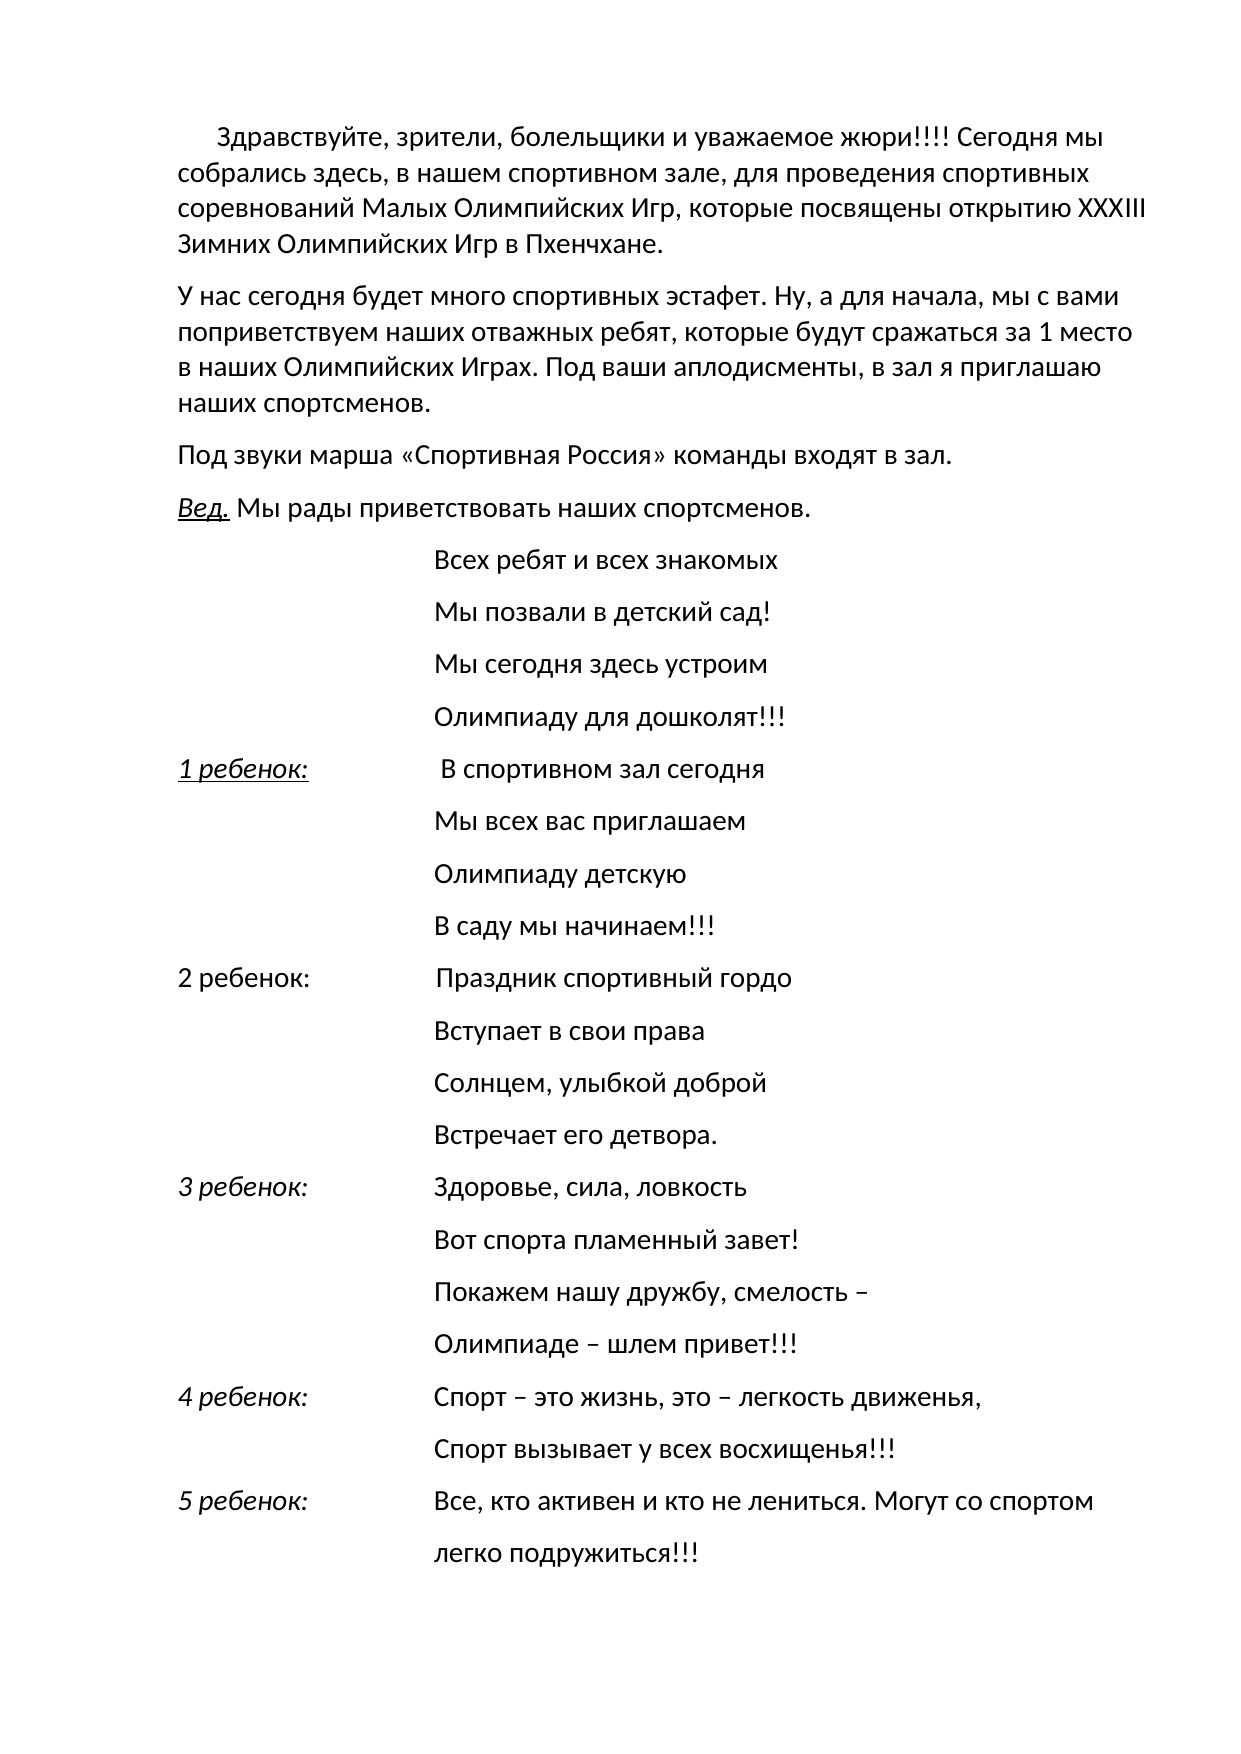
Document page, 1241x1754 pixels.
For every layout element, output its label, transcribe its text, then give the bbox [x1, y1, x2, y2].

text Олимпиаде – шлем привет!!! [177, 1325, 1152, 1361]
text Мы всех вас приглашаем [177, 802, 1152, 838]
text Спорт вызывает у всех восхищенья!!! [177, 1430, 1152, 1466]
text Всех ребят и всех знакомых [177, 541, 1152, 577]
text Солнцем, улыбкой доброй [177, 1064, 1152, 1099]
text У нас сегодня будет много спортивных эстафет. Ну, а для начала, мы с вами поприветствуем наших отважных ребят, которые будут сражаться за 1 место в наших Олимпийских Играх. Под ваши аплодисменты, в зал я приглашаю наших спортсменов. [177, 277, 1152, 420]
text легко подружиться!!! [177, 1534, 1152, 1570]
text Вот спорта пламенный завет! [177, 1221, 1152, 1256]
text 2 ребенок: Праздник спортивный гордо [177, 959, 1152, 995]
text Олимпиаду для дошколят!!! [177, 698, 1152, 733]
text 4 ребенок: Спорт – это жизнь, это – легкость движенья, [177, 1378, 1152, 1413]
text 3 ребенок: Здоровье, сила, ловкость [177, 1168, 1152, 1204]
text Здравствуйте, зрители, болельщики и уважаемое жюри!!!! Сегодня мы собрались здесь, в нашем спортивном зале, для проведения спортивных соревнований Малых Олимпийских Игр, которые посвящены открытию ХХХIII Зимних Олимпийских Игр в Пхенчхане. [177, 118, 1152, 261]
text Олимпиаду детскую [177, 855, 1152, 890]
text Мы позвали в детский сад! [177, 593, 1152, 629]
text Покажем нашу дружбу, смелость – [177, 1273, 1152, 1309]
text 1 ребенок: В спортивном зал сегодня [177, 750, 1152, 786]
text Вступает в свои права [177, 1012, 1152, 1047]
text 5 ребенок: Все, кто активен и кто не лениться. Могут со спортом [177, 1482, 1152, 1518]
text Под звуки марша «Спортивная Россия» команды входят в зал. [177, 436, 1152, 472]
text Вед. Мы рады приветствовать наших спортсменов. [177, 489, 1152, 524]
text Встречает его детвора. [177, 1116, 1152, 1152]
text В саду мы начинаем!!! [177, 907, 1152, 943]
text Мы сегодня здесь устроим [177, 646, 1152, 681]
